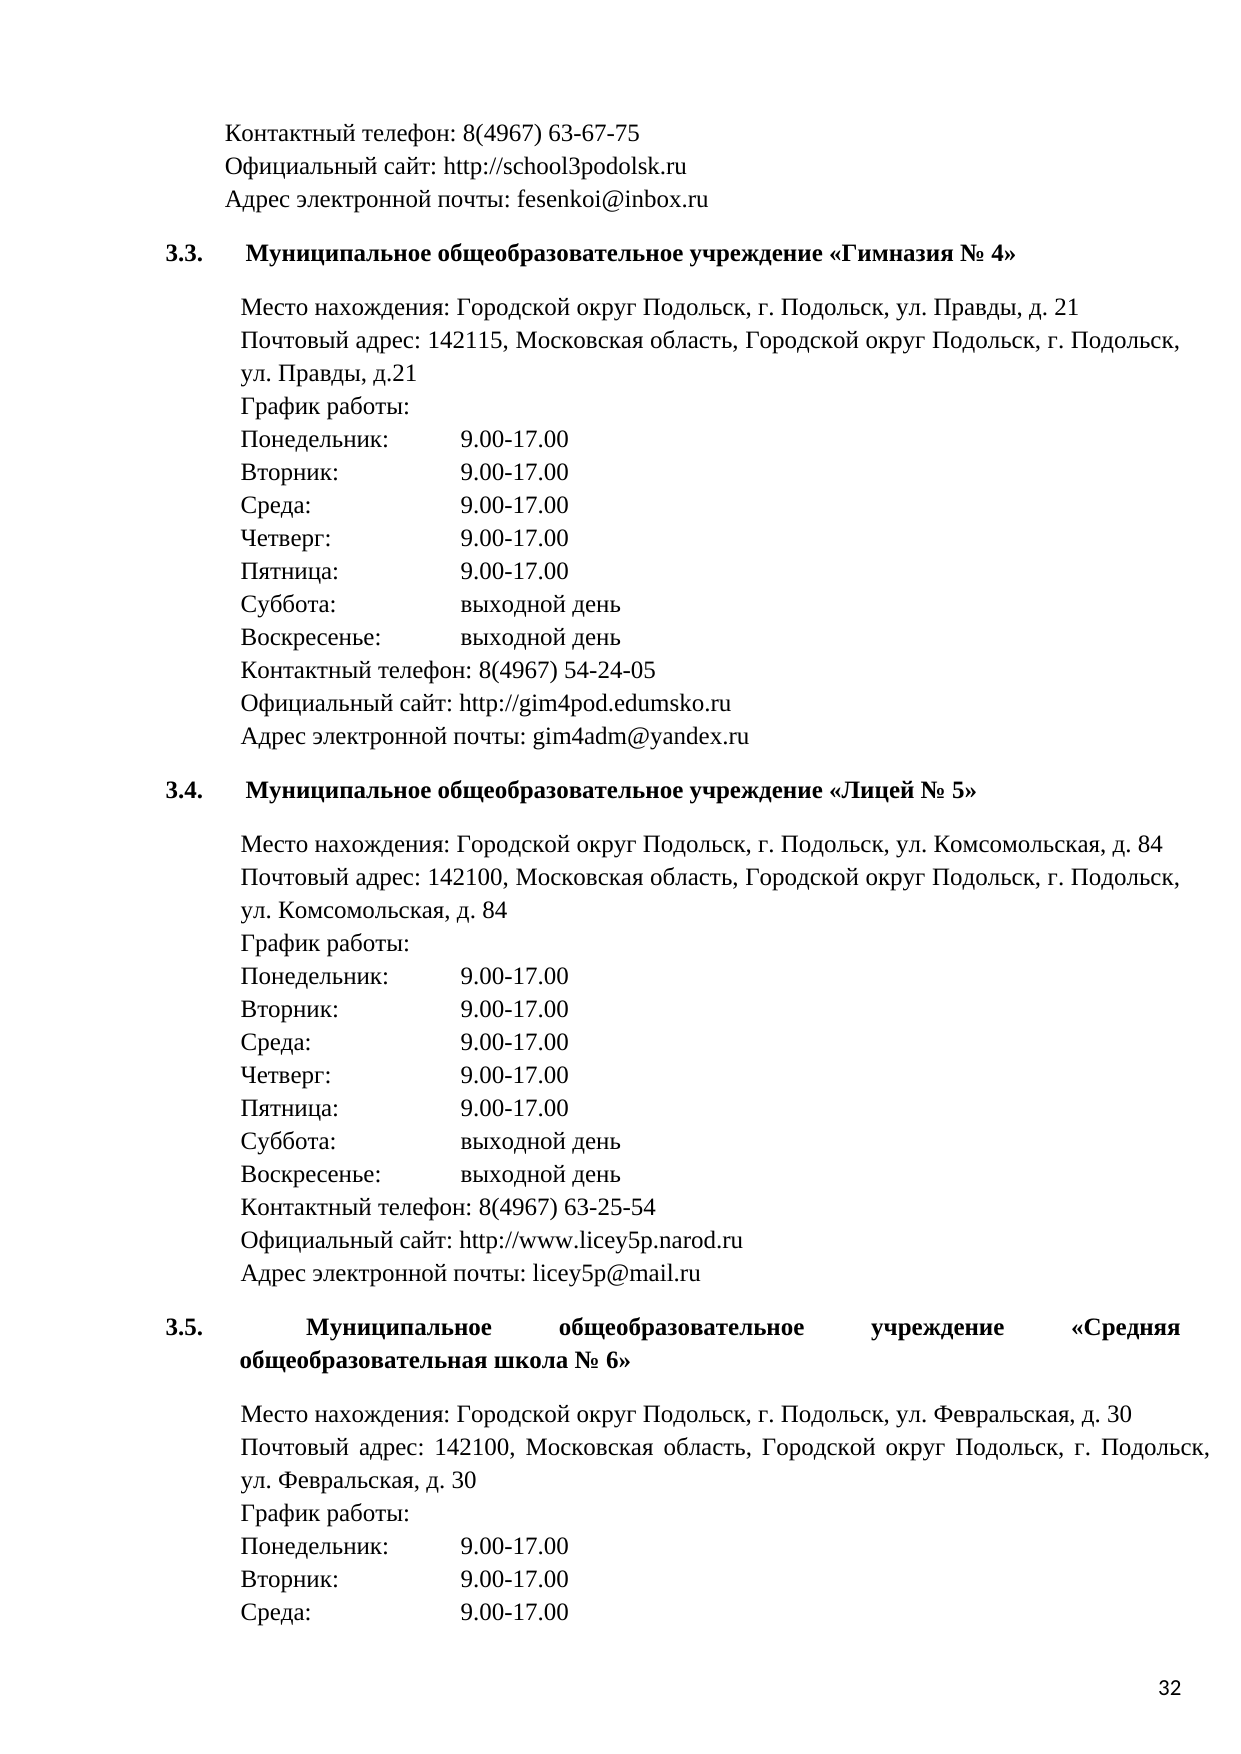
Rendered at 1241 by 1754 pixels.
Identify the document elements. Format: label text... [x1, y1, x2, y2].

list Вторник: 9.00-17.00 [240, 1564, 1181, 1593]
list Официальный сайт: http://www.licey5p.narod.ru [240, 1225, 1181, 1254]
list Четверг: 9.00-17.00 [240, 523, 1181, 552]
list Воскресенье: выходной день [240, 1159, 1181, 1188]
list График работы: [240, 1498, 1181, 1527]
list Контактный телефон: 8(4967) 63-67-75 [224, 118, 1181, 147]
list Контактный телефон: 8(4967) 63-25-54 [240, 1192, 1181, 1221]
list Пятница: 9.00-17.00 [240, 1093, 1181, 1122]
list Контактный телефон: 8(4967) 54-24-05 [240, 655, 1181, 684]
list Суббота: выходной день [240, 589, 1181, 618]
list Понедельник: 9.00-17.00 [240, 1531, 1181, 1560]
list Воскресенье: выходной день [240, 622, 1181, 651]
list Адрес электронной почты: licey5p@mail.ru [240, 1258, 1181, 1287]
list Понедельник: 9.00-17.00 [240, 424, 1181, 453]
list Четверг: 9.00-17.00 [240, 1060, 1181, 1089]
list Место нахождения: Городской округ Подольск, г. Подольск, ул. Комсомольская, д. 84 [240, 829, 1181, 858]
list Место нахождения: Городской округ Подольск, г. Подольск, ул. Правды, д. 21 [240, 292, 1181, 321]
list График работы: [240, 391, 1181, 420]
list Суббота: выходной день [240, 1126, 1181, 1155]
text 3.4. Муниципальное общеобразовательное учреждение «Лицей № 5» [165, 775, 1181, 804]
text 3.5. Муниципальное общеобразовательное учреждение «Средняя общеобразовательная школа № 6» [165, 1312, 1181, 1374]
list Пятница: 9.00-17.00 [240, 556, 1181, 585]
list Среда: 9.00-17.00 [240, 1597, 1181, 1626]
list Официальный сайт: http://gim4pod.edumsko.ru [240, 688, 1181, 717]
list Место нахождения: Городской округ Подольск, г. Подольск, ул. Февральская, д. 30 [240, 1399, 1181, 1428]
list График работы: [240, 928, 1181, 957]
list Среда: 9.00-17.00 [240, 1027, 1181, 1056]
text 3.3. Муниципальное общеобразовательное учреждение «Гимназия № 4» [165, 238, 1181, 267]
list Понедельник: 9.00-17.00 [240, 961, 1181, 990]
list Почтовый адрес: 142100, Московская область, Городской округ Подольск, г. Подольск, ул. Февральская, д. 30 [240, 1432, 1211, 1494]
list Вторник: 9.00-17.00 [240, 994, 1181, 1023]
list Почтовый адрес: 142115, Московская область, Городской округ Подольск, г. Подольск, ул. Правды, д.21 [240, 325, 1181, 387]
list Адрес электронной почты: fesenkoi@inbox.ru [224, 184, 1181, 213]
list Вторник: 9.00-17.00 [240, 457, 1181, 486]
list Почтовый адрес: 142100, Московская область, Городской округ Подольск, г. Подольск, ул. Комсомольская, д. 84 [240, 862, 1181, 924]
list Среда: 9.00-17.00 [240, 490, 1181, 519]
list Официальный сайт: http://school3podolsk.ru [224, 151, 1181, 180]
list Адрес электронной почты: gim4adm@yandex.ru [240, 721, 1181, 750]
